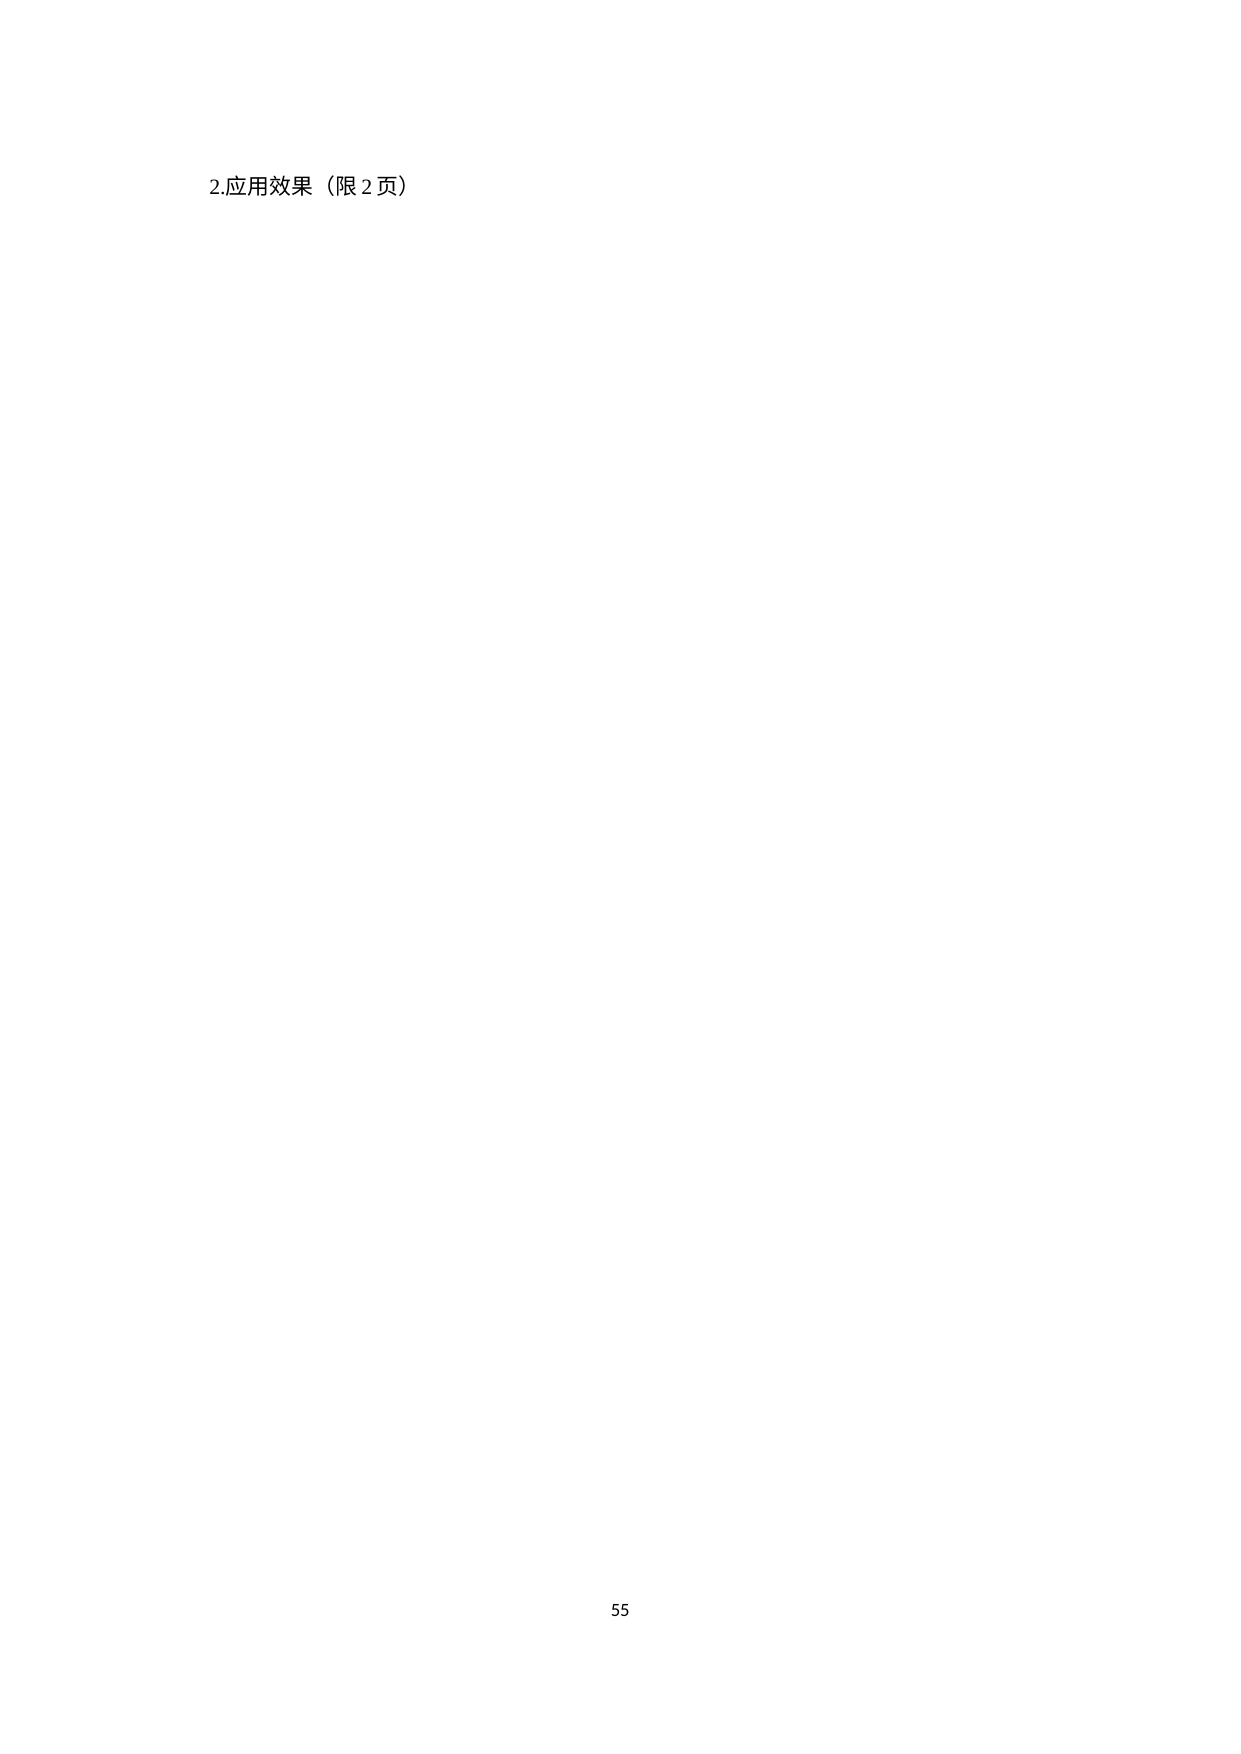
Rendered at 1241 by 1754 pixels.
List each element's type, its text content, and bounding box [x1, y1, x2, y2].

text 2.应用效果（限2页） [165, 148, 1075, 206]
